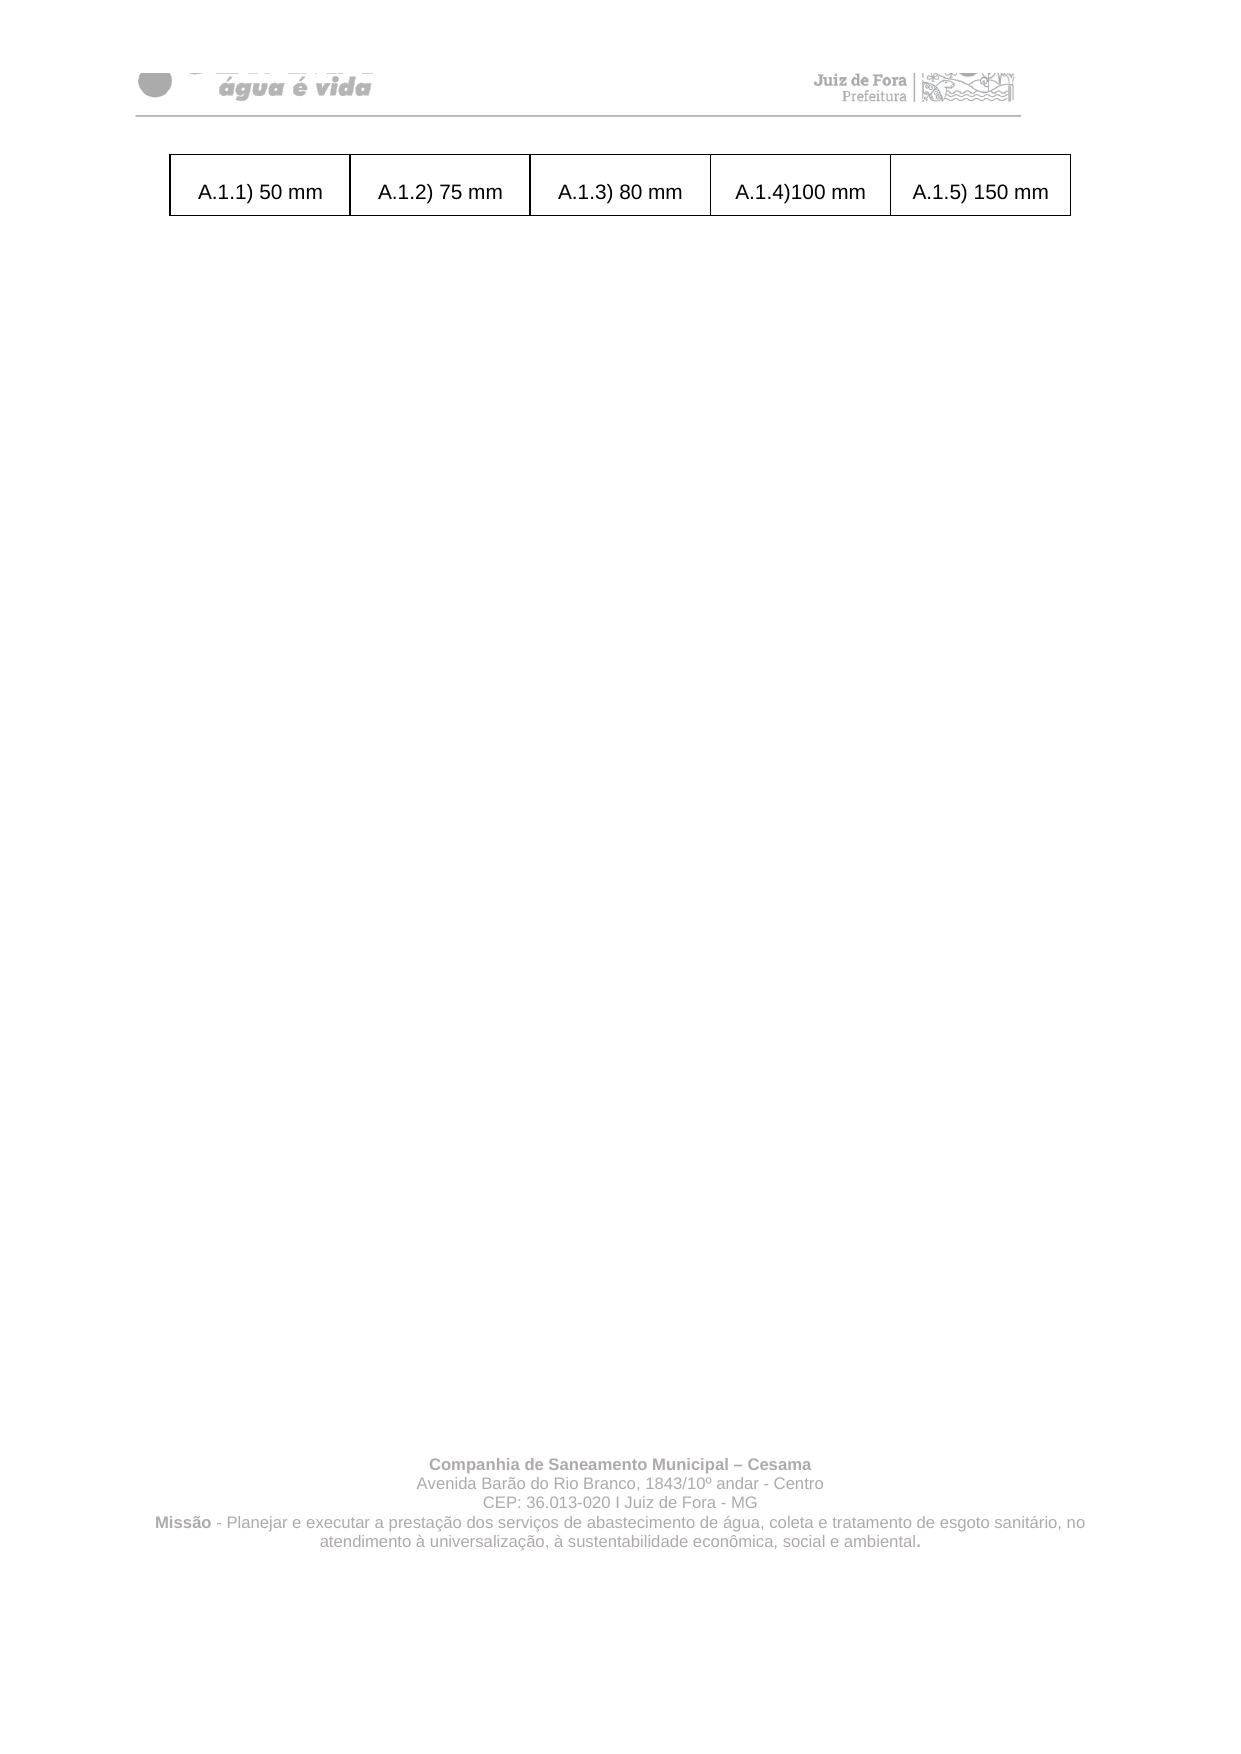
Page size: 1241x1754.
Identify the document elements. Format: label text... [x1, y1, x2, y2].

table_header A.1.1) 50 mm [171, 155, 349, 215]
table_header A.1.4)100 mm [711, 155, 890, 215]
table_header A.1.2) 75 mm [351, 155, 529, 215]
table_header A.1.3) 80 mm [531, 155, 710, 215]
picture [135, 73, 1022, 117]
table_header A.1.5) 150 mm [891, 155, 1070, 215]
